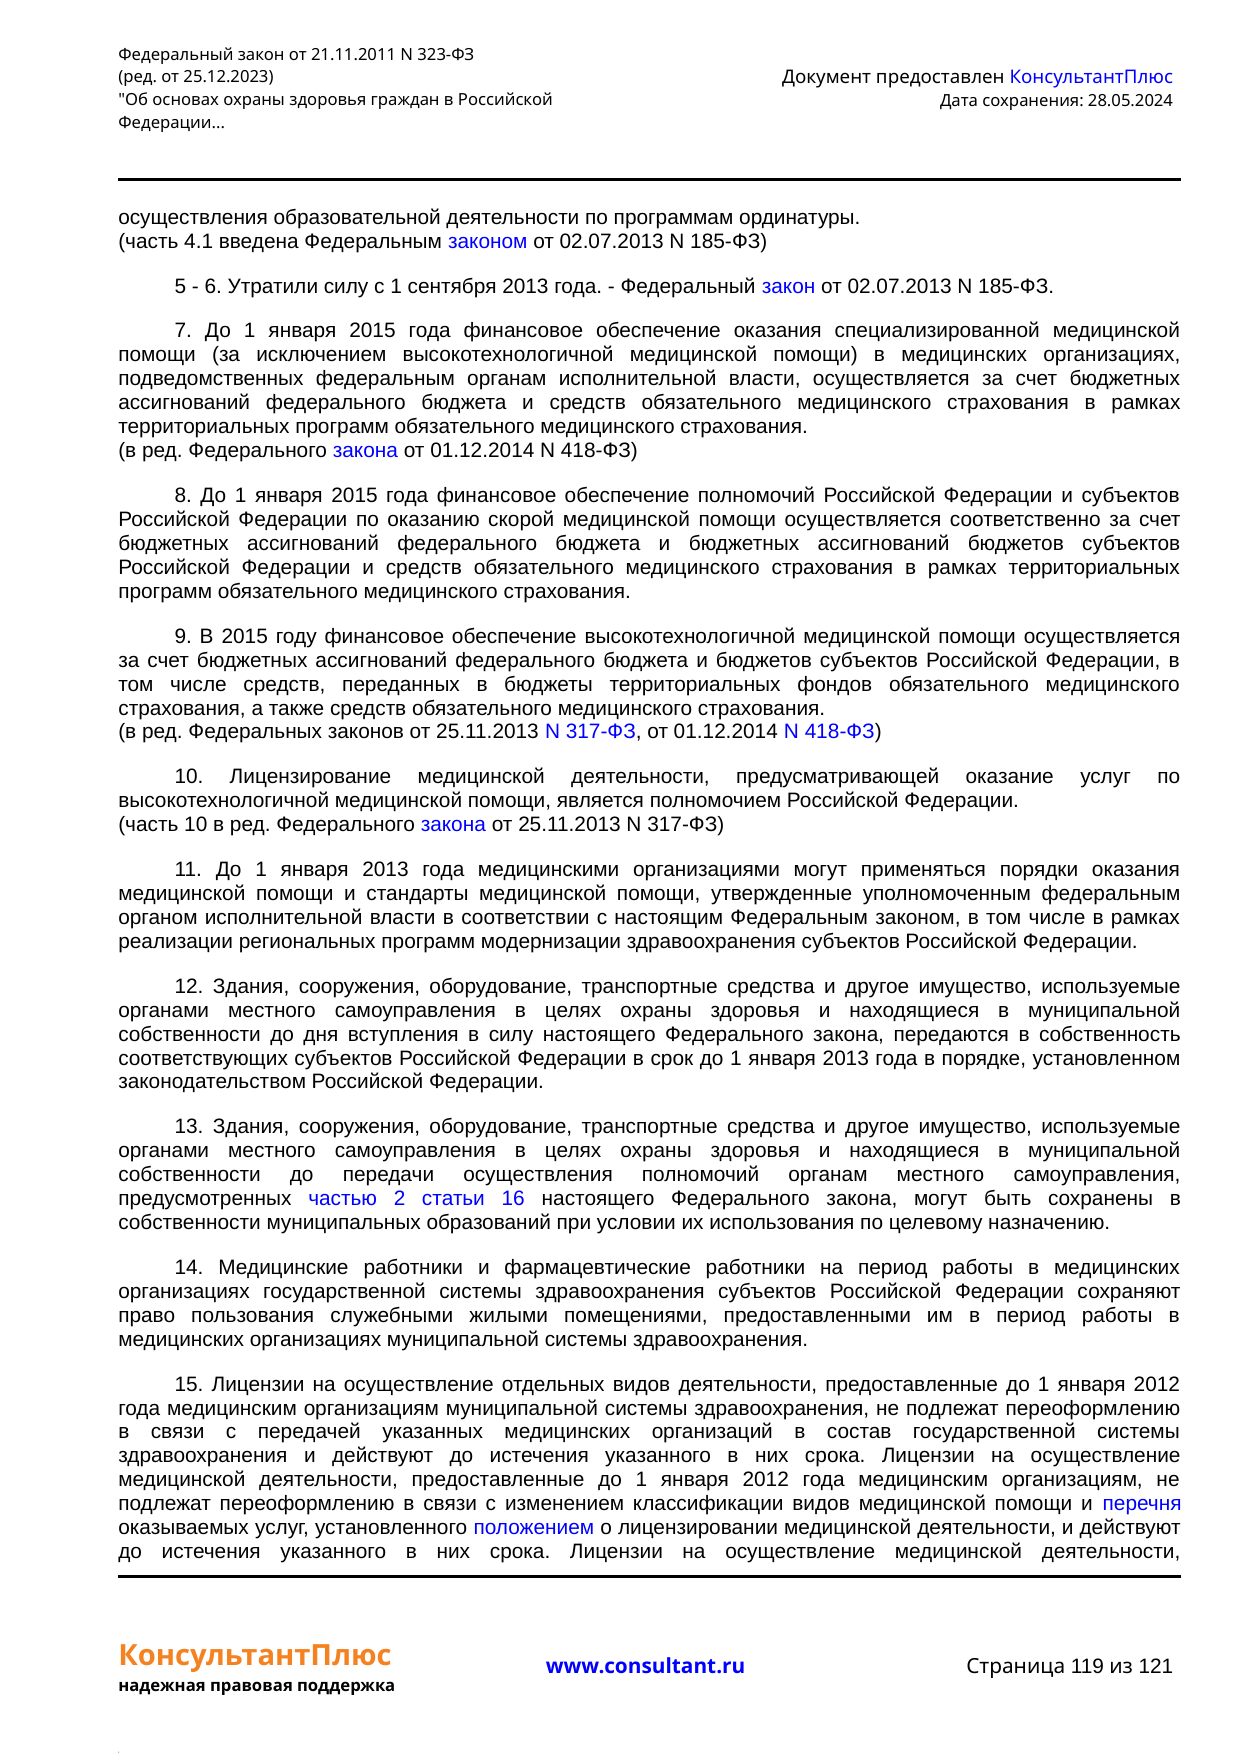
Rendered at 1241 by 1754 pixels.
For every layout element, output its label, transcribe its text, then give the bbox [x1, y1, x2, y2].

text 7. До 1 января 2015 года финансовое обеспечение оказания специализированной медицинской помощи (за исключением высокотехнологичной медицинской помощи) в медицинских организациях, подведомственных федеральным органам исполнительной власти, осуществляется за счет бюджетных ассигнований федерального бюджета и средств обязательного медицинского страхования в рамках территориальных программ обязательного медицинского страхования. [118, 318, 1181, 438]
text 8. До 1 января 2015 года финансовое обеспечение полномочий Российской Федерации и субъектов Российской Федерации по оказанию скорой медицинской помощи осуществляется соответственно за счет бюджетных ассигнований федерального бюджета и бюджетных ассигнований бюджетов субъектов Российской Федерации и средств обязательного медицинского страхования в рамках территориальных программ обязательного медицинского страхования. [118, 483, 1181, 603]
text 10. Лицензирование медицинской деятельности, предусматривающей оказание услуг по высокотехнологичной медицинской помощи, является полномочием Российской Федерации. [118, 764, 1181, 812]
text 11. До 1 января 2013 года медицинскими организациями могут применяться порядки оказания медицинской помощи и стандарты медицинской помощи, утвержденные уполномоченным федеральным органом исполнительной власти в соответствии с настоящим Федеральным законом, в том числе в рамках реализации региональных программ модернизации здравоохранения субъектов Российской Федерации. [118, 857, 1181, 953]
text (часть 10 в ред. Федерального закона от 25.11.2013 N 317-ФЗ) [118, 812, 1181, 836]
text 14. Медицинские работники и фармацевтические работники на период работы в медицинских организациях государственной системы здравоохранения субъектов Российской Федерации сохраняют право пользования служебными жилыми помещениями, предоставленными им в период работы в медицинских организациях муниципальной системы здравоохранения. [118, 1255, 1181, 1351]
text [118, 205, 1181, 229]
text (в ред. Федерального закона от 01.12.2014 N 418-ФЗ) [118, 438, 1181, 462]
text (часть 4.1 введена Федеральным законом от 02.07.2013 N 185-ФЗ) [118, 229, 1181, 253]
text 5 - 6. Утратили силу с 1 сентября 2013 года. - Федеральный закон от 02.07.2013 N 185-ФЗ. [118, 273, 1181, 297]
text 12. Здания, сооружения, оборудование, транспортные средства и другое имущество, используемые органами местного самоуправления в целях охраны здоровья и находящиеся в муниципальной собственности до дня вступления в силу настоящего Федерального закона, передаются в собственность соответствующих субъектов Российской Федерации в срок до 1 января 2013 года в порядке, установленном законодательством Российской Федерации. [118, 973, 1181, 1093]
text 13. Здания, сооружения, оборудование, транспортные средства и другое имущество, используемые органами местного самоуправления в целях охраны здоровья и находящиеся в муниципальной собственности до передачи осуществления полномочий органам местного самоуправления, предусмотренных частью 2 статьи 16 настоящего Федерального закона, могут быть сохранены в собственности муниципальных образований при условии их использования по целевому назначению. [118, 1114, 1181, 1234]
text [118, 1371, 1181, 1563]
text 9. В 2015 году финансовое обеспечение высокотехнологичной медицинской помощи осуществляется за счет бюджетных ассигнований федерального бюджета и бюджетов субъектов Российской Федерации, в том числе средств, переданных в бюджеты территориальных фондов обязательного медицинского страхования, а также средств обязательного медицинского страхования. [118, 623, 1181, 719]
text (в ред. Федеральных законов от 25.11.2013 N 317-ФЗ, от 01.12.2014 N 418-ФЗ) [118, 719, 1181, 743]
